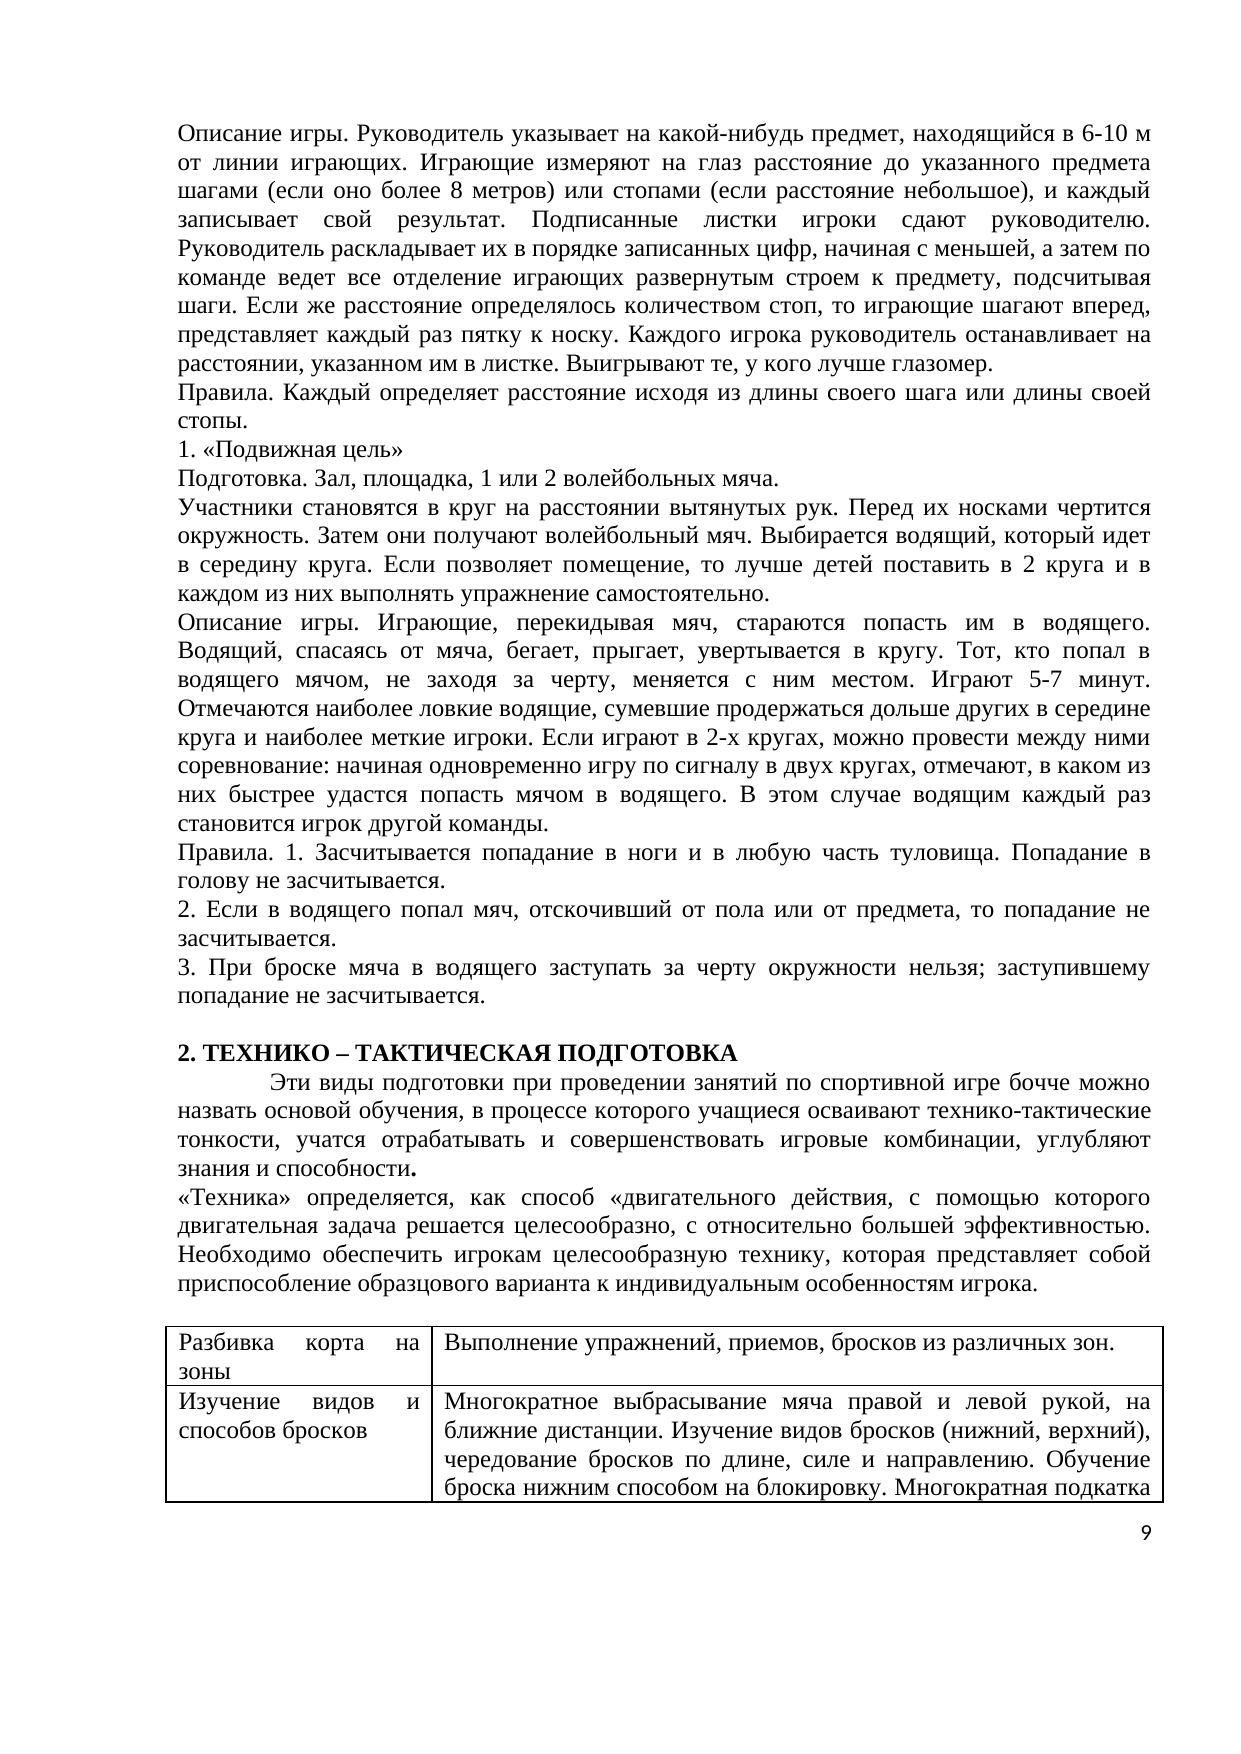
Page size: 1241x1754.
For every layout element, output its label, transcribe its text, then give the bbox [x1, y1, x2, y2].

text Подготовка. Зал, площадка, 1 или 2 волейбольных мяча. [177, 463, 1152, 492]
table_header Выполнение упражнений, приемов, бросков из различных зон. [433, 1327, 1162, 1385]
text «Техника» определяется, как способ «двигательного действия, с помощью которого двигательная задача решается целесообразно, с относительно большей эффективностью. Необходимо обеспечить игрокам целесообразную технику, которая представляет собой приспособление образцового варианта к индивидуальным особенностям игрока. [177, 1182, 1152, 1297]
text Правила. 1. Засчитывается попадание в ноги и в любую часть туловища. Попадание в голову не засчитывается. [177, 837, 1152, 894]
text 2. ТЕХНИКО – ТАКТИЧЕСКАЯ ПОДГОТОВКА [177, 1038, 1152, 1067]
text 1. «Подвижная цель» [177, 434, 1152, 463]
text Описание игры. Руководитель указывает на какой-нибудь предмет, находящийся в 6-10 м от линии играющих. Играющие измеряют на глаз расстояние до указанного предмета шагами (если оно более 8 метров) или стопами (если расстояние небольшое), и каждый записывает свой результат. Подписанные листки игроки сдают руководителю. Руководитель раскладывает их в порядке записанных цифр, начиная с меньшей, а затем по команде ведет все отделение играющих развернутым строем к предмету, подсчитывая шаги. Если же расстояние определялось количеством стоп, то играющие шагают вперед, представляет каждый раз пятку к носку. Каждого игрока руководитель останавливает на расстоянии, указанном им в листке. Выигрывают те, у кого лучше глазомер. [177, 118, 1152, 377]
text Участники становятся в круг на расстоянии вытянутых рук. Перед их носками чертится окружность. Затем они получают волейбольный мяч. Выбирается водящий, который идет в середину круга. Если позволяет помещение, то лучше детей поставить в 2 круга и в каждом из них выполнять упражнение самостоятельно. [177, 492, 1152, 607]
text 2. Если в водящего попал мяч, отскочивший от пола или от предмета, то попадание не засчитывается. [177, 894, 1152, 952]
table_header Разбивка корта на зоны [167, 1327, 431, 1385]
text Правила. Каждый определяет расстояние исходя из длины своего шага или длины своей стопы. [177, 377, 1152, 434]
text Эти виды подготовки при проведении занятий по спортивной игре бочче можно назвать основой обучения, в процессе которого учащиеся осваивают технико-тактические тонкости, учатся отрабатывать и совершенствовать игровые комбинации, углубляют знания и способности. [177, 1067, 1152, 1182]
text Описание игры. Играющие, перекидывая мяч, стараются попасть им в водящего. Водящий, спасаясь от мяча, бегает, прыгает, увертывается в кругу. Тот, кто попал в водящего мячом, не заходя за черту, меняется с ним местом. Играют 5-7 минут. Отмечаются наиболее ловкие водящие, сумевшие продержаться дольше других в середине круга и наиболее меткие игроки. Если играют в 2-х кругах, можно провести между ними соревнование: начиная одновременно игру по сигналу в двух кругах, отмечают, в каком из них быстрее удастся попасть мячом в водящего. В этом случае водящим каждый раз становится игрок другой команды. [177, 607, 1152, 837]
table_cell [433, 1386, 1162, 1501]
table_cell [167, 1386, 431, 1501]
text 3. При броске мяча в водящего заступать за черту окружности нельзя; заступившему попадание не засчитывается. [177, 952, 1152, 1009]
